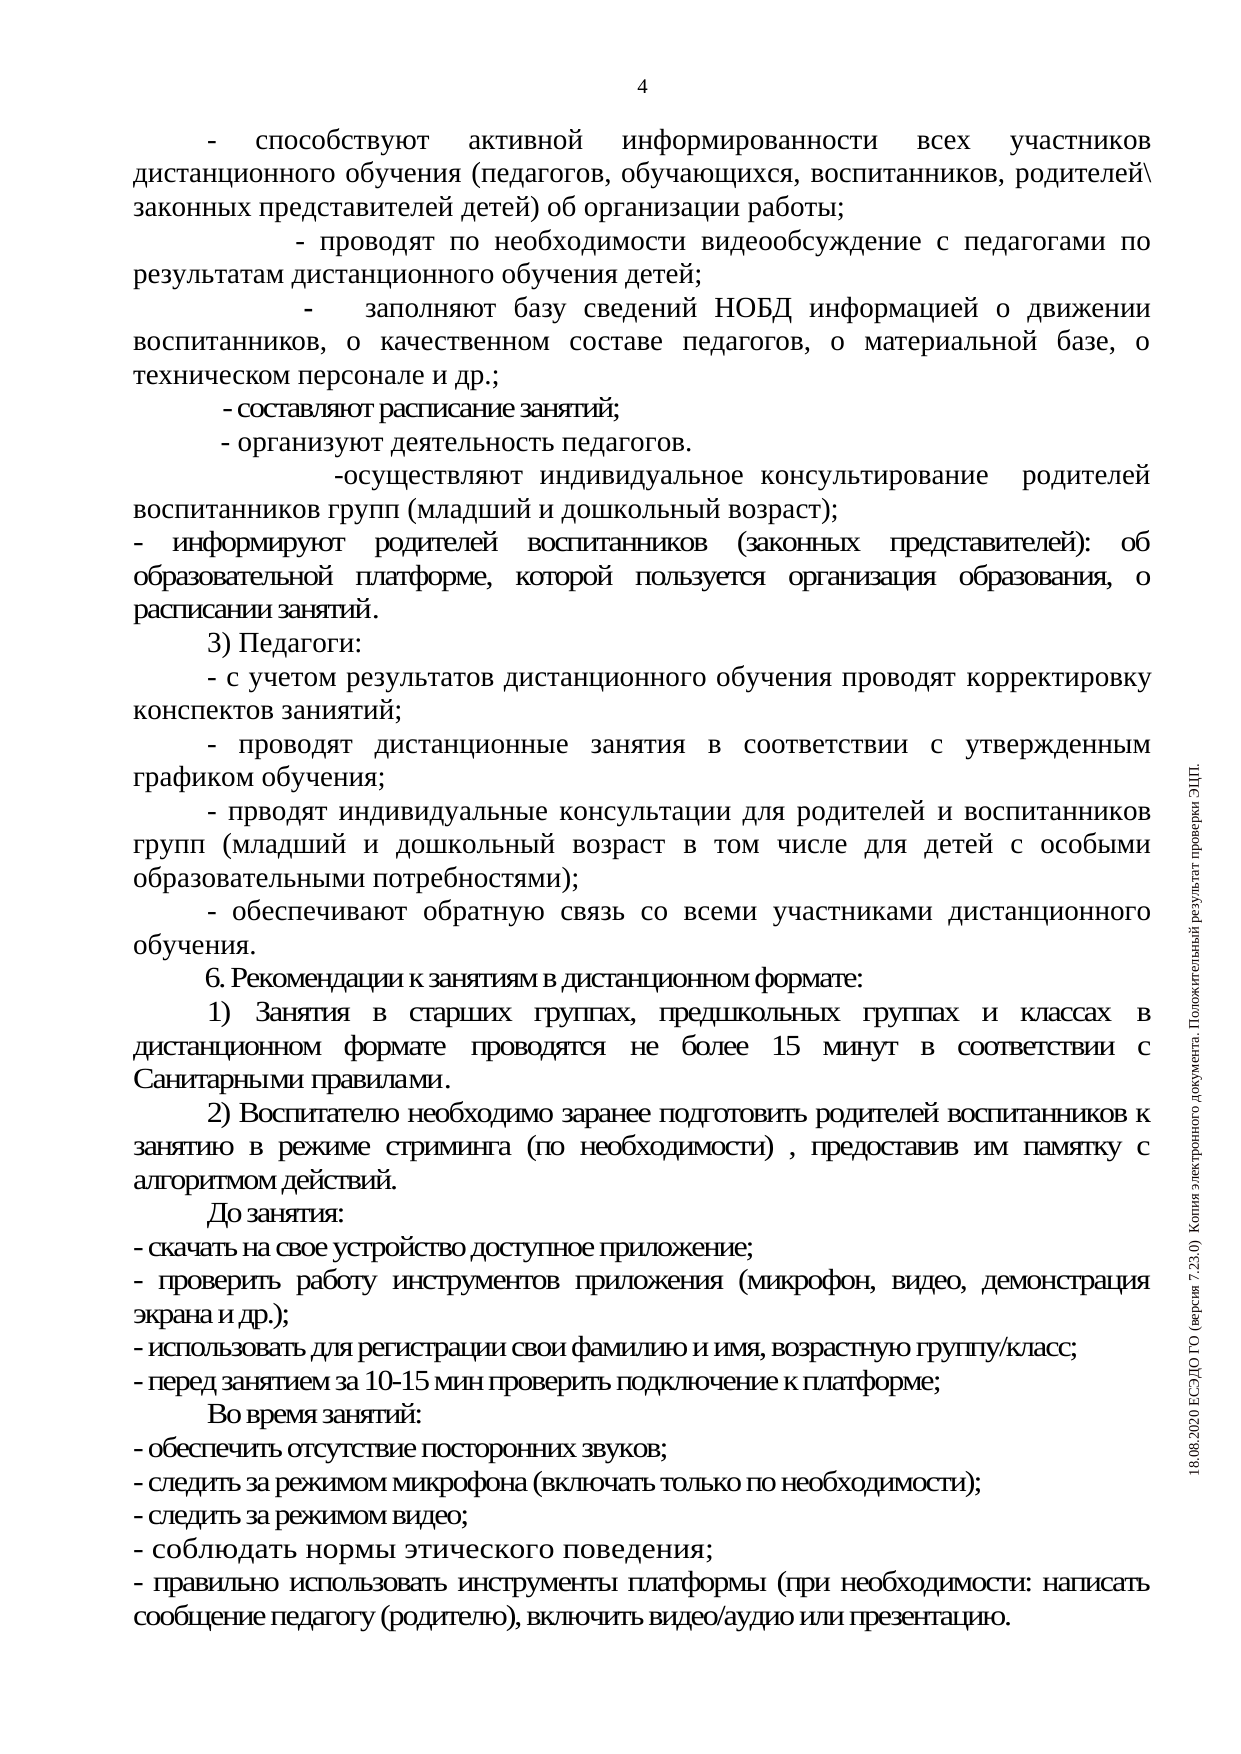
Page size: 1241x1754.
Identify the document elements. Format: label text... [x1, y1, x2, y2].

text - перед занятием за 10-15 мин проверить подключение к платформе; [133, 1363, 1152, 1397]
text - обеспечить отсутствие посторонних звуков; [133, 1430, 1152, 1464]
text - проверить работу инструментов приложения (микрофон, видео, демонстрация экрана и др.); [133, 1262, 1152, 1329]
text - информируют родителей воспитанников (законных представителей): об образовательной платформе, которой пользуется организация образования, о расписании занятий. [133, 524, 1152, 625]
text - следить за режимом видео; [133, 1497, 1152, 1531]
text Во время занятий: [133, 1397, 1152, 1430]
text - правильно использовать инструменты платформы (при необходимости: написать сообщение педагогу (родителю), включить видео/аудио или презентацию. [133, 1564, 1152, 1631]
text - с учетом результатов дистанционного обучения проводят корректировку конспектов заниятий; [133, 659, 1152, 726]
text - заполняют базу сведений НОБД информацией о движении воспитанников, о качественном составе педагогов, о материальной базе, о техническом персонале и др.; [133, 290, 1152, 390]
text -осуществляют индивидуальное консультирование родителей воспитанников групп (младший и дошкольный возраст); [133, 457, 1152, 524]
text - проводят по необходимости видеообсуждение с педагогами по результатам дистанционного обучения детей; [133, 223, 1152, 290]
text 1) Занятия в старших группах, предшкольных группах и классах в дистанционном формате проводятся не более 15 минут в соответствии с Санитарными правилами. [133, 994, 1152, 1095]
text 2) Воспитателю необходимо заранее подготовить родителей воспитанников к занятию в режиме стриминга (по необходимости) , предоставив им памятку с алгоритмом действий. [133, 1095, 1152, 1195]
text - способствуют активной информированности всех участников дистанционного обучения (педагогов, обучающихся, воспитанников, родителей\законных представителей детей) об организации работы; [133, 122, 1152, 223]
text - скачать на свое устройство доступное приложение; [133, 1229, 1152, 1262]
text - составляют расписание занятий; [133, 390, 1152, 424]
text - прводят индивидуальные консультации для родителей и воспитанников групп (младший и дошкольный возраст в том числе для детей с особыми образовательными потребностями); [133, 793, 1152, 893]
text - организуют деятельность педагогов. [133, 424, 1152, 457]
subtitle - соблюдать нормы этического поведения; [133, 1531, 1152, 1564]
text - использовать для регистрации свои фамилию и имя, возрастную группу/класс; [133, 1329, 1152, 1363]
text - обеспечивают обратную связь со всеми участниками дистанционного обучения. [133, 893, 1152, 961]
text - проводят дистанционные занятия в соответствии с утвержденным графиком обучения; [133, 726, 1152, 793]
text - следить за режимом микрофона (включать только по необходимости); [133, 1464, 1152, 1497]
text До занятия: [133, 1195, 1152, 1229]
text 3) Педагоги: [133, 625, 1152, 659]
text 6. Рекомендации к занятиям в дистанционном формате: [133, 961, 1152, 994]
